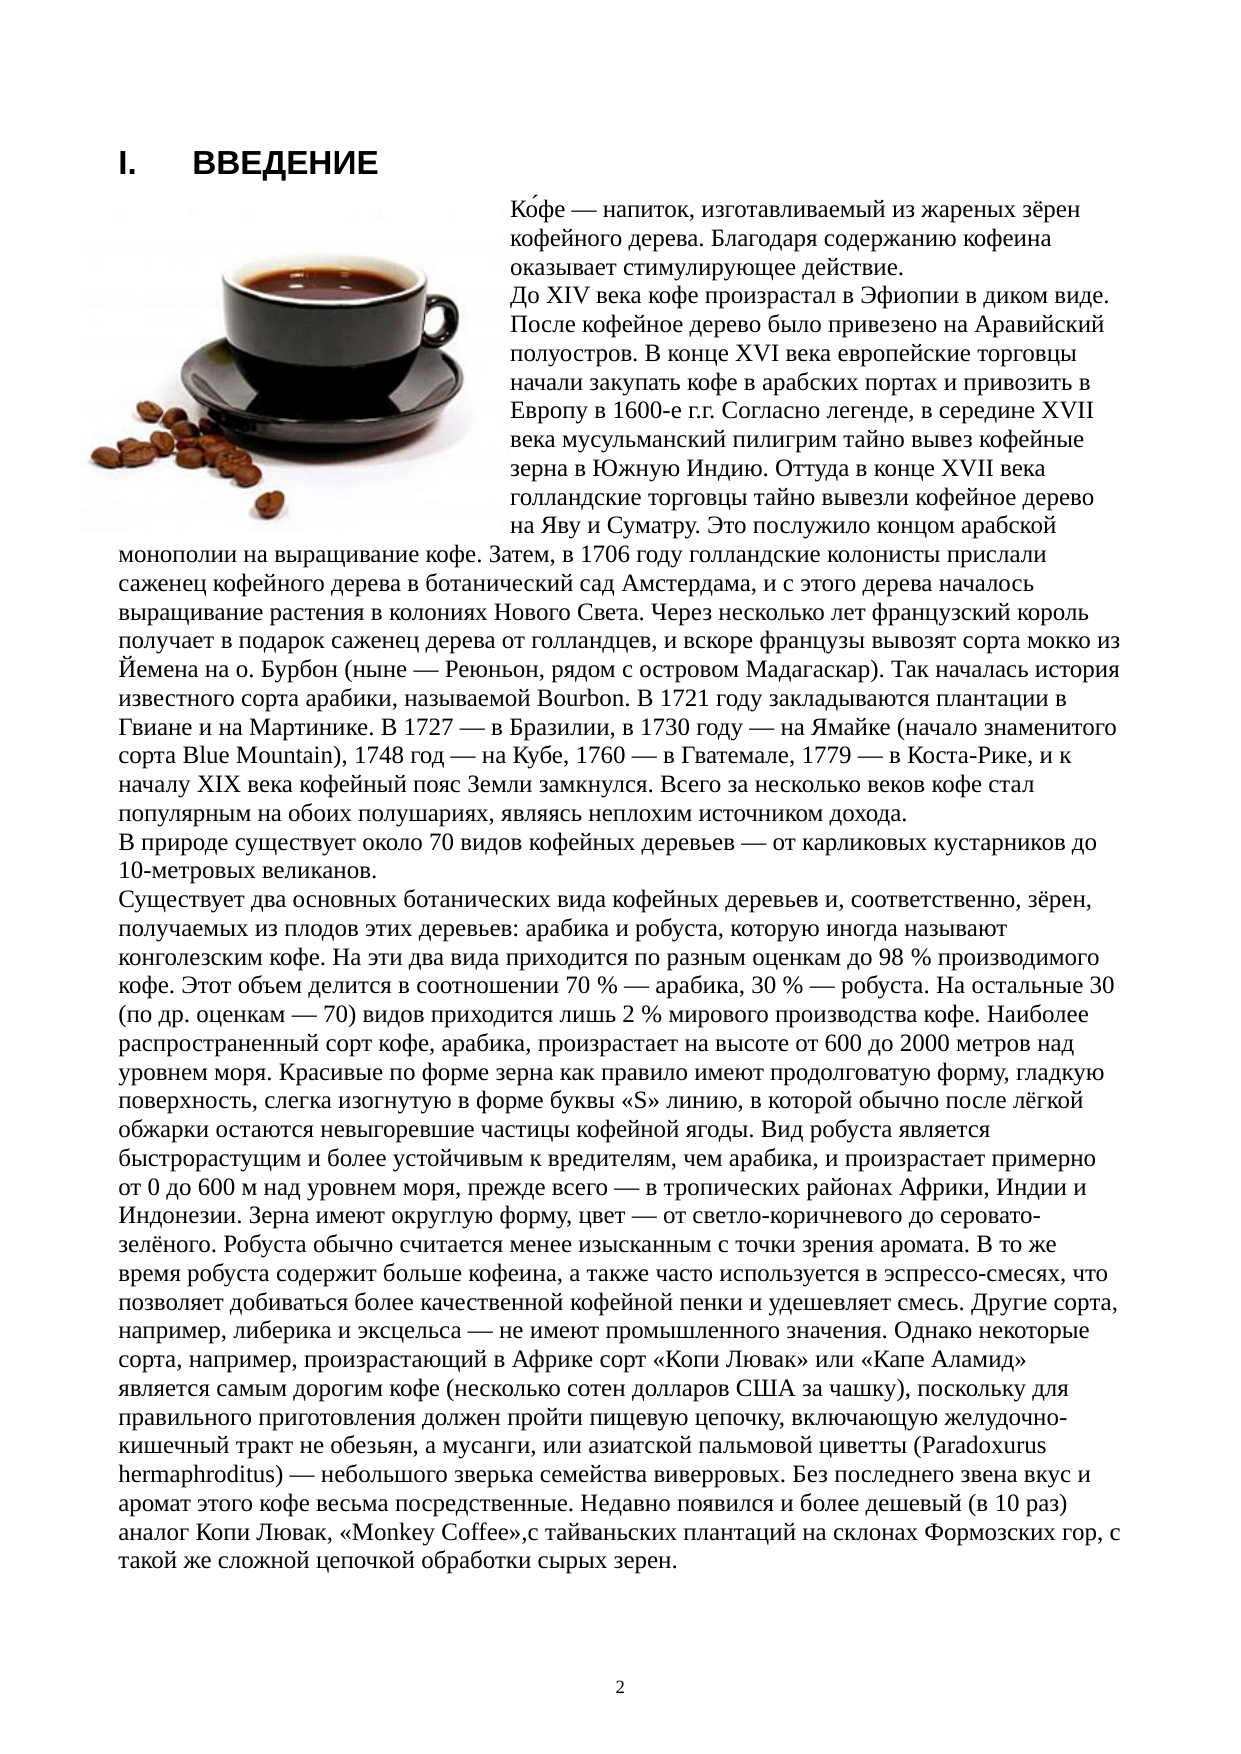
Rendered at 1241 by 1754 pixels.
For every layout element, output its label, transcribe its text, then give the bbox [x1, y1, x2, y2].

text В природе существует около 70 видов кофейных деревьев — от карликовых кустарников до 10-метровых великанов. [118, 827, 1122, 884]
picture [80, 209, 510, 532]
text Существует два основных ботанических вида кофейных деревьев и, соответственно, зёрен, получаемых из плодов этих деревьев: арабика и робуста, которую иногда называют конголезским кофе. На эти два вида приходится по разным оценкам до 98 % производимого кофе. Этот объем делится в соотношении 70 % — арабика, 30 % — робуста. На остальные 30 (по др. оценкам — 70) видов приходится лишь 2 % мирового производства кофе. Наиболее распространенный сорт кофе, арабика, произрастает на высоте от 600 до 2000 метров над уровнем моря. Красивые по форме зерна как правило имеют продолговатую форму, гладкую поверхность, слегка изогнутую в форме буквы «S» линию, в которой обычно после лёгкой обжарки остаются невыгоревшие частицы кофейной ягоды. Вид робуста является быстрорастущим и более устойчивым к вредителям, чем арабика, и произрастает примерно от 0 до 600 м над уровнем моря, прежде всего — в тропических районах Африки, Индии и Индонезии. Зерна имеют округлую форму, цвет — от светло-коричневого до серовато-зелёного. Робуста обычно считается менее изысканным с точки зрения аромата. В то же время робуста содержит больше кофеина, а также часто используется в эспрессо-смесях, что позволяет добиваться более качественной кофейной пенки и удешевляет смесь. Другие сорта, например, либерика и эксцельса — не имеют промышленного значения. Однако некоторые сорта, например, произрастающий в Африке сорт «Копи Лювак» или «Капе Аламид» является самым дорогим кофе (несколько сотен долларов США за чашку), поскольку для правильного приготовления должен пройти пищевую цепочку, включающую желудочно-кишечный тракт не обезьян, а мусанги, или азиатской пальмовой циветты (Paradoxurus hermaphroditus) — небольшого зверька семейства виверровых. Без последнего звена вкус и аромат этого кофе весьма посредственные. Недавно появился и более дешевый (в 10 раз) аналог Копи Лювак, «Monkey Coffee»,с тайваньских плантаций на склонах Формозских гор, с такой же сложной цепочкой обработки сырых зерен. [118, 884, 1122, 1574]
text Ко́фе — напиток, изготавливаемый из жареных зёрен кофейного дерева. Благодаря содержанию кофеина оказывает стимулирующее действие. [118, 194, 1122, 280]
text До XIV века кофе произрастал в Эфиопии в диком виде. После кофейное дерево было привезено на Аравийский полуостров. В конце XVI века европейские торговцы начали закупать кофе в арабских портах и привозить в Европу в 1600-е г.г. Согласно легенде, в середине XVII века мусульманский пилигрим тайно вывез кофейные зерна в Южную Индию. Оттуда в конце XVII века голландские торговцы тайно вывезли кофейное дерево на Яву и Суматру. Это послужило концом арабской монополии на выращивание кофе. Затем, в 1706 году голландские колонисты прислали саженец кофейного дерева в ботанический сад Амстердама, и с этого дерева началось выращивание растения в колониях Нового Света. Через несколько лет французский король получает в подарок саженец дерева от голландцев, и вскоре французы вывозят сорта мокко из Йемена на о. Бурбон (ныне — Реюньон, рядом с островом Мадагаскар). Так началась история известного сорта арабики, называемой Bourbon. В 1721 году закладываются плантации в Гвиане и на Мартинике. В 1727 — в Бразилии, в 1730 году — на Ямайке (начало знаменитого сорта Blue Mountain), 1748 год — на Кубе, 1760 — в Гватемале, 1779 — в Коста-Рике, и к началу XIX века кофейный пояс Земли замкнулся. Всего за несколько веков кофе стал популярным на обоих полушариях, являясь неплохим источником дохода. [118, 280, 1122, 827]
subtitle ВВЕДЕНИЕ [118, 143, 1122, 182]
